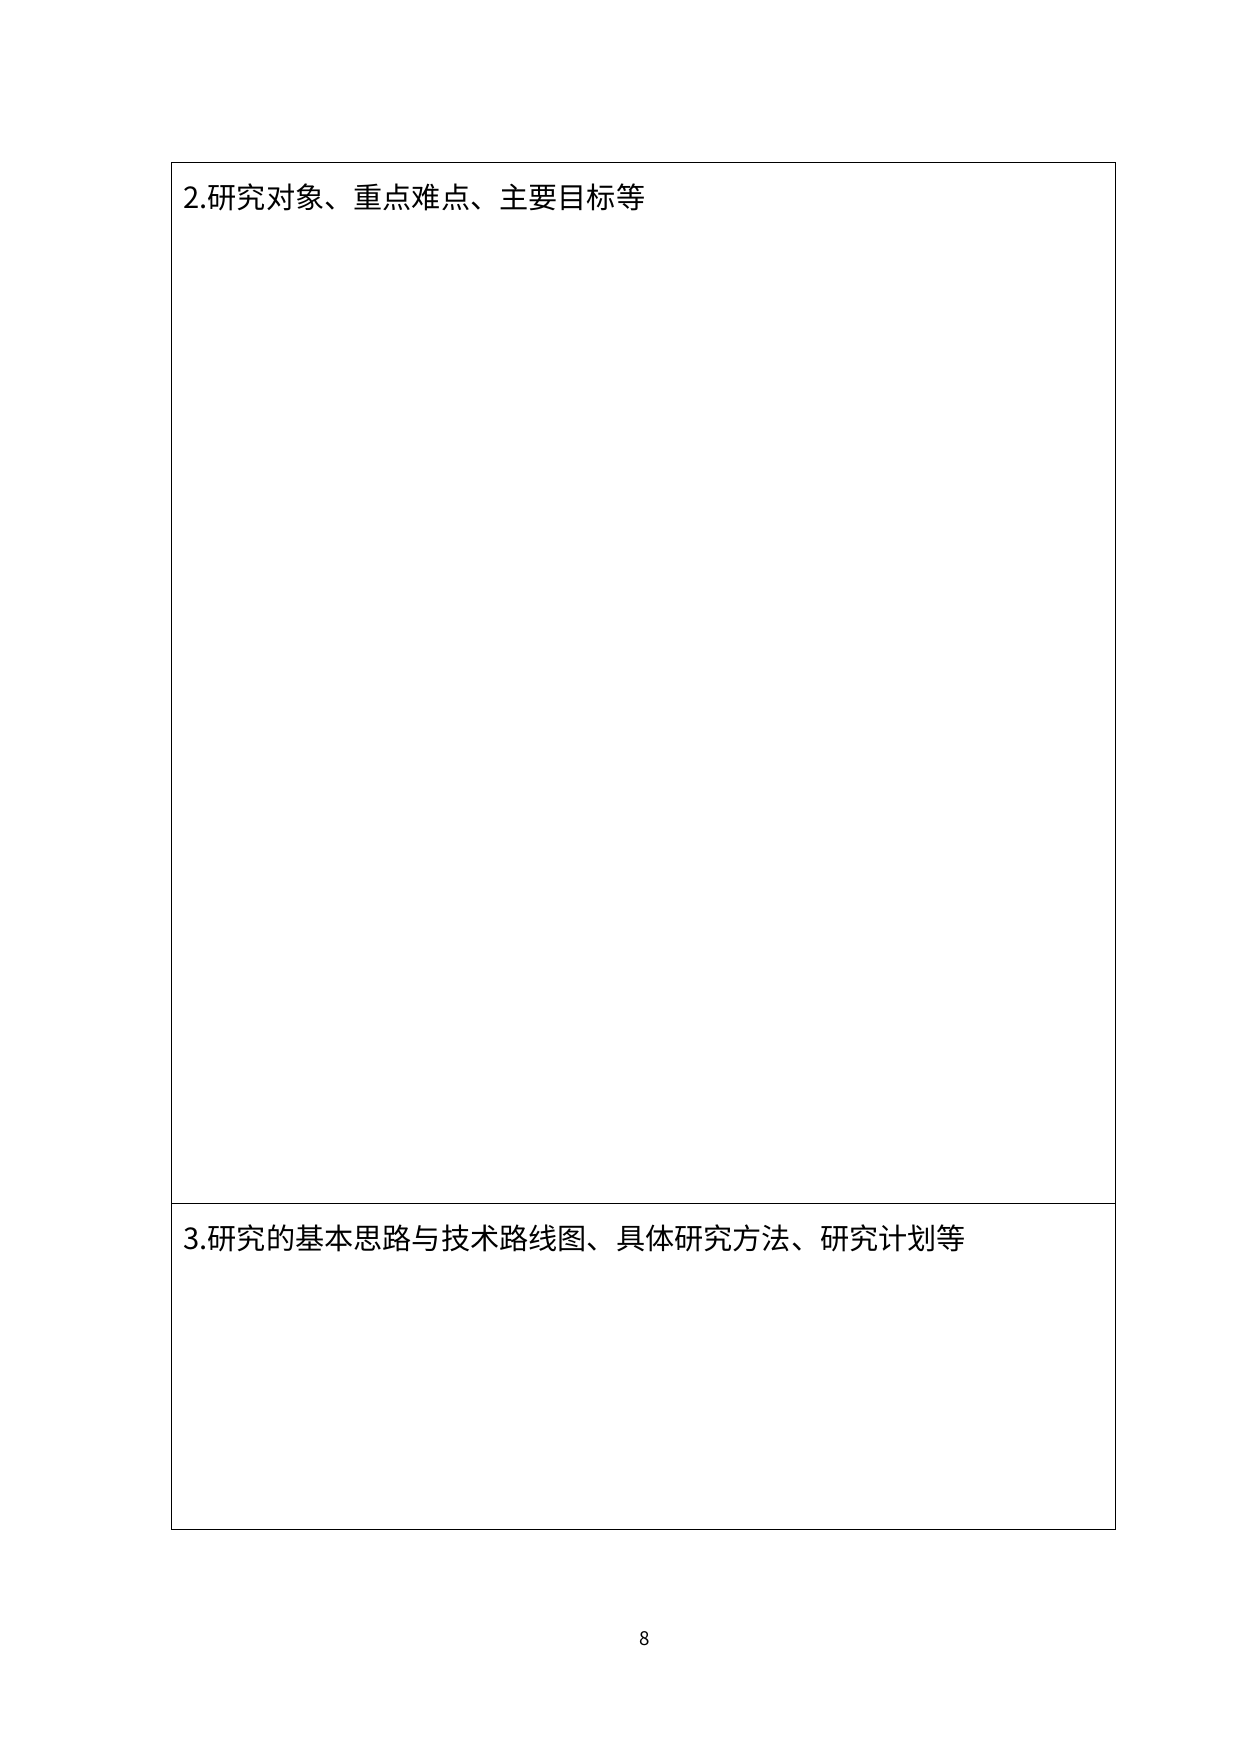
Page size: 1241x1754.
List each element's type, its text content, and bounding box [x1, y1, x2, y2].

table_header 2.研究对象、重点难点、主要目标等 [172, 163, 1115, 1203]
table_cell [172, 1204, 1115, 1529]
